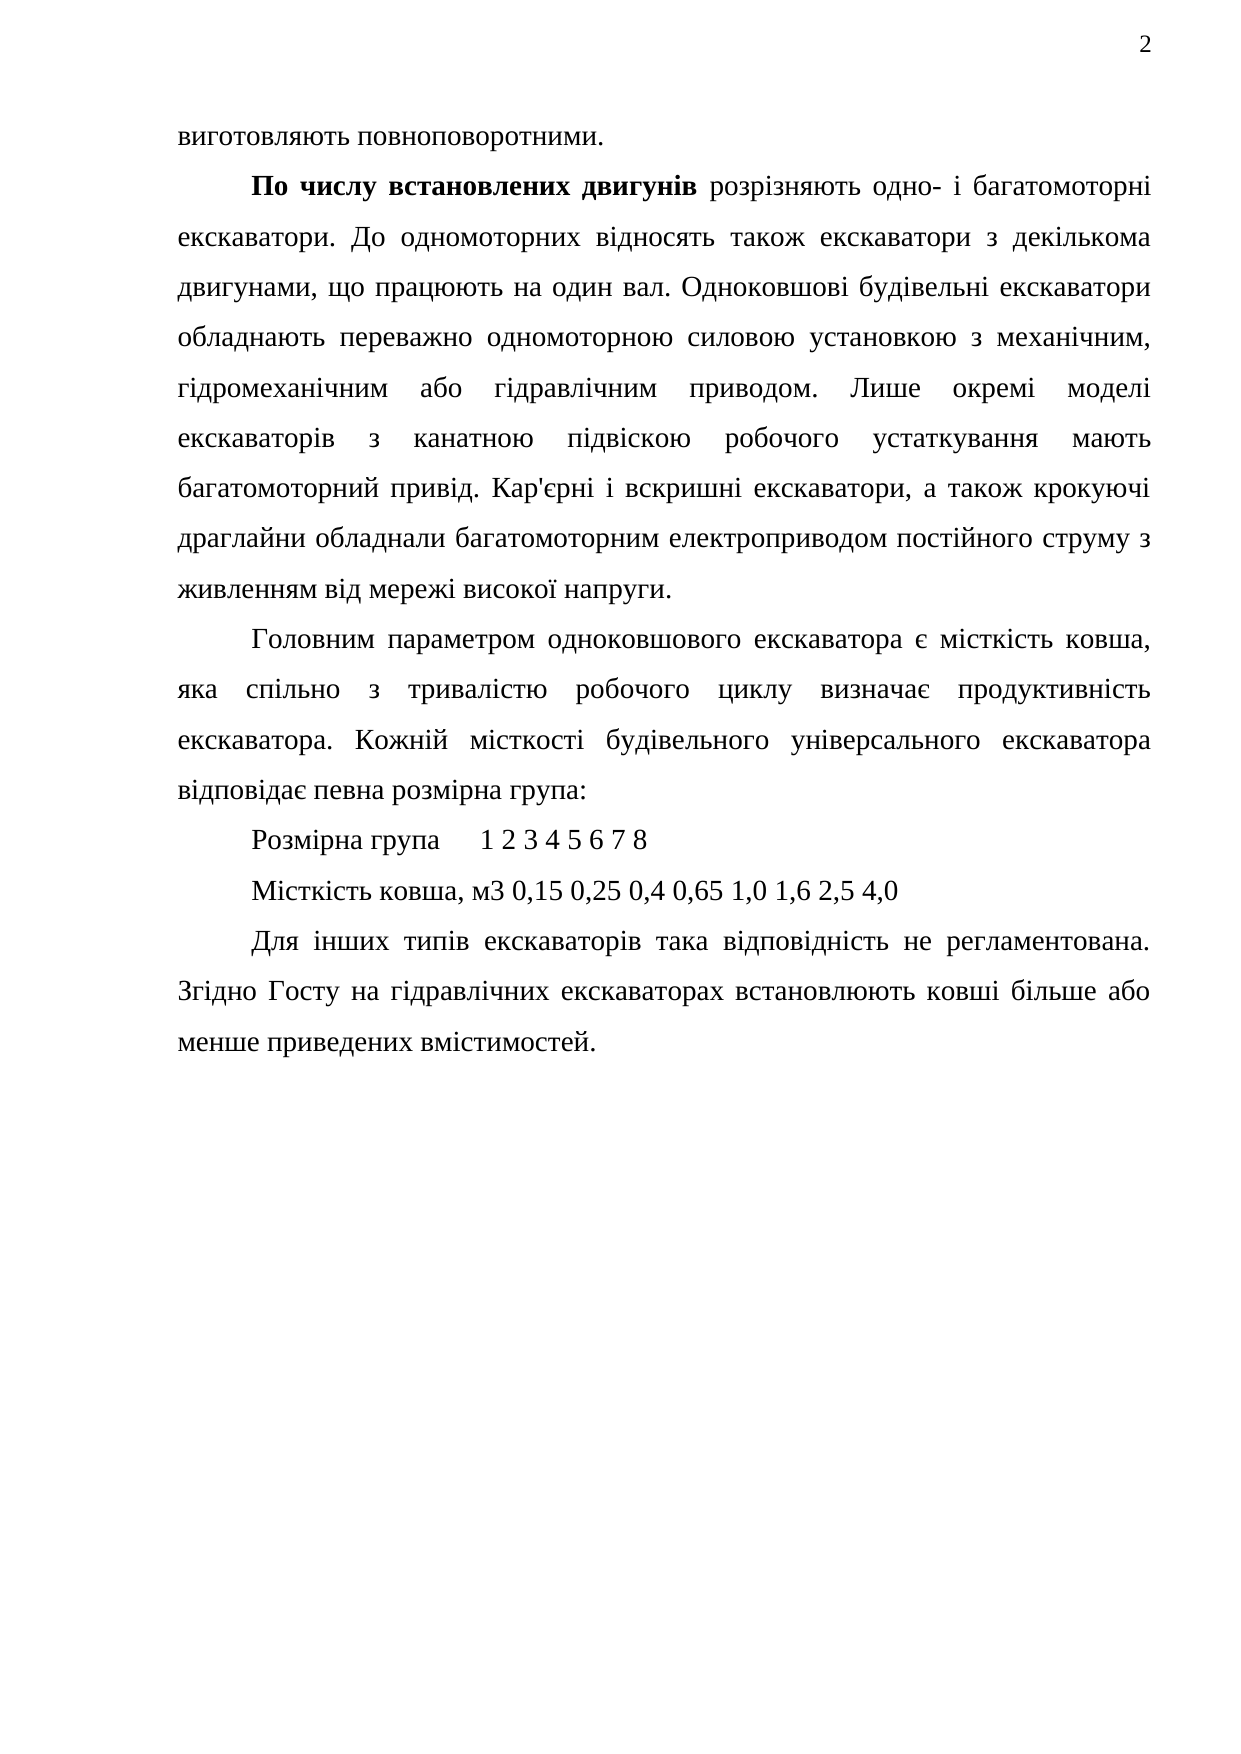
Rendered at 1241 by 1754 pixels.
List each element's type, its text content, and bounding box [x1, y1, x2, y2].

text Місткість ковша, м3 0,15 0,25 0,4 0,65 1,0 1,6 2,5 4,0 [177, 873, 1152, 906]
text Розмірна група 1 2 3 4 5 6 7 8 [177, 822, 1152, 856]
text Для інших типів екскаваторів така відповідність не регламентована. Згідно Госту на гідравлічних екскаваторах встановлюють ковші більше або менше приведених вмістимостей. [177, 923, 1152, 1057]
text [177, 118, 1152, 152]
text По числу встановлених двигунів розрізняють одно- і багатомоторні екскаватори. До одномоторних відносять також екскаватори з декількома двигунами, що працюють на один вал. Одноковшові будівельні екскаватори обладнають переважно одномоторною силовою установкою з механічним, гідромеханічним або гідравлічним приводом. Лише окремі моделі екскаваторів з канатною підвіскою робочого устаткування мають багатомоторний привід. Кар'єрні і вскришні екскаватори, а також крокуючі драглайни обладнали багатомоторним електроприводом постійного струму з живленням від мережі високої напруги. [177, 168, 1152, 604]
text Головним параметром одноковшового екскаватора є місткість ковша, яка спільно з тривалістю робочого циклу визначає продуктивність екскаватора. Кожній місткості будівельного універсального екскаватора відповідає певна розмірна група: [177, 621, 1152, 806]
